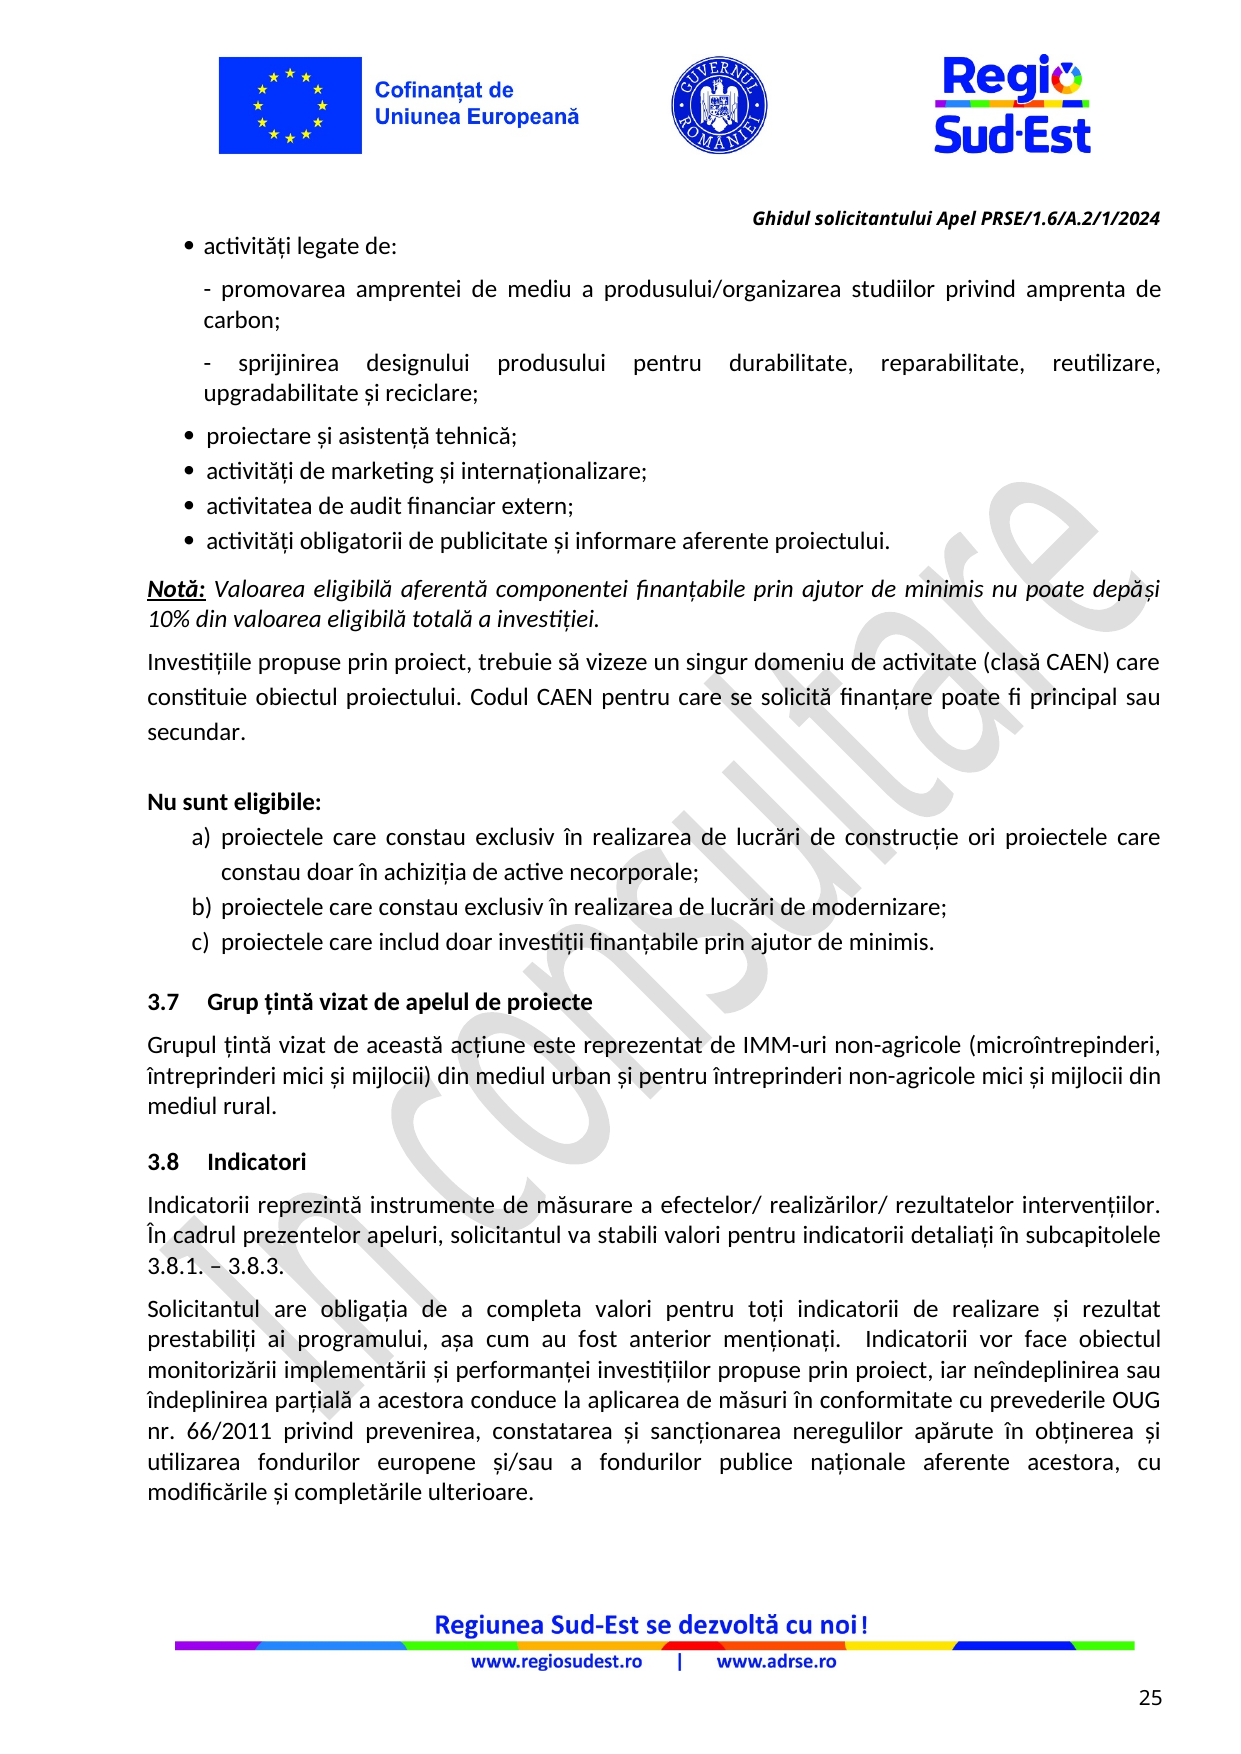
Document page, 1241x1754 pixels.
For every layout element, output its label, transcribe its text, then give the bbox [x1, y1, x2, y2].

text Grupul țintă vizat de această acțiune este reprezentat de IMM-uri non-agricole (microîntrepinderi, întreprinderi mici și mijlocii) din mediul urban și pentru întreprinderi non-agricole mici și mijlocii din mediul rural. [147, 1029, 1162, 1121]
list proiectele care constau exclusiv în realizarea de lucrări de construcție ori proiectele care constau doar în achiziția de active necorporale; [191, 821, 1162, 887]
list activități de marketing și internaționalizare; [184, 455, 1162, 486]
list proiectele care constau exclusiv în realizarea de lucrări de modernizare; [191, 891, 1162, 922]
subtitle Grup ţintă vizat de apelul de proiecte [147, 986, 1162, 1017]
text Solicitantul are obligația de a completa valori pentru toți indicatorii de realizare și rezultat prestabiliți ai programului, așa cum au fost anterior menționați. Indicatorii vor face obiectul monitorizării implementării și performanței investițiilor propuse prin proiect, iar neîndeplinirea sau îndeplinirea parțială a acestora conduce la aplicarea de măsuri în conformitate cu prevederile OUG nr. 66/2011 privind prevenirea, constatarea și sancționarea neregulilor apărute în obținerea și utilizarea fondurilor europene și/sau a fondurilor publice naționale aferente acestora, cu modificările şi completările ulterioare. [147, 1293, 1162, 1507]
text - promovarea amprentei de mediu a produsului/organizarea studiilor privind amprenta de carbon; [203, 273, 1162, 334]
subtitle Indicatori [147, 1146, 1162, 1177]
list proiectele care includ doar investiții finanțabile prin ajutor de minimis. [191, 926, 1162, 957]
text Indicatorii reprezintă instrumente de măsurare a efectelor/ realizărilor/ rezultatelor intervențiilor. În cadrul prezentelor apeluri, solicitantul va stabili valori pentru indicatorii detaliați în subcapitolele 3.8.1. – 3.8.3. [147, 1189, 1162, 1281]
list proiectare şi asistenţă tehnică; [184, 420, 1162, 451]
text Investițiile propuse prin proiect, trebuie să vizeze un singur domeniu de activitate (clasă CAEN) care constituie obiectul proiectului. Codul CAEN pentru care se solicită finanțare poate fi principal sau secundar. [147, 646, 1162, 747]
list activități legate de: [184, 230, 1162, 261]
text - sprijinirea designului produsului pentru durabilitate, reparabilitate, reutilizare, upgradabilitate și reciclare; [203, 347, 1162, 408]
picture [218, 54, 1091, 155]
text Nu sunt eligibile: [147, 786, 1162, 817]
list activitatea de audit financiar extern; [184, 490, 1162, 521]
picture [175, 1614, 1135, 1671]
text Notă: Valoarea eligibilă aferentă componentei finanțabile prin ajutor de minimis nu poate depăși 10% din valoarea eligibilă totală a investiției. [147, 573, 1162, 634]
list activităţi obligatorii de publicitate şi informare aferente proiectului. [184, 525, 1162, 556]
